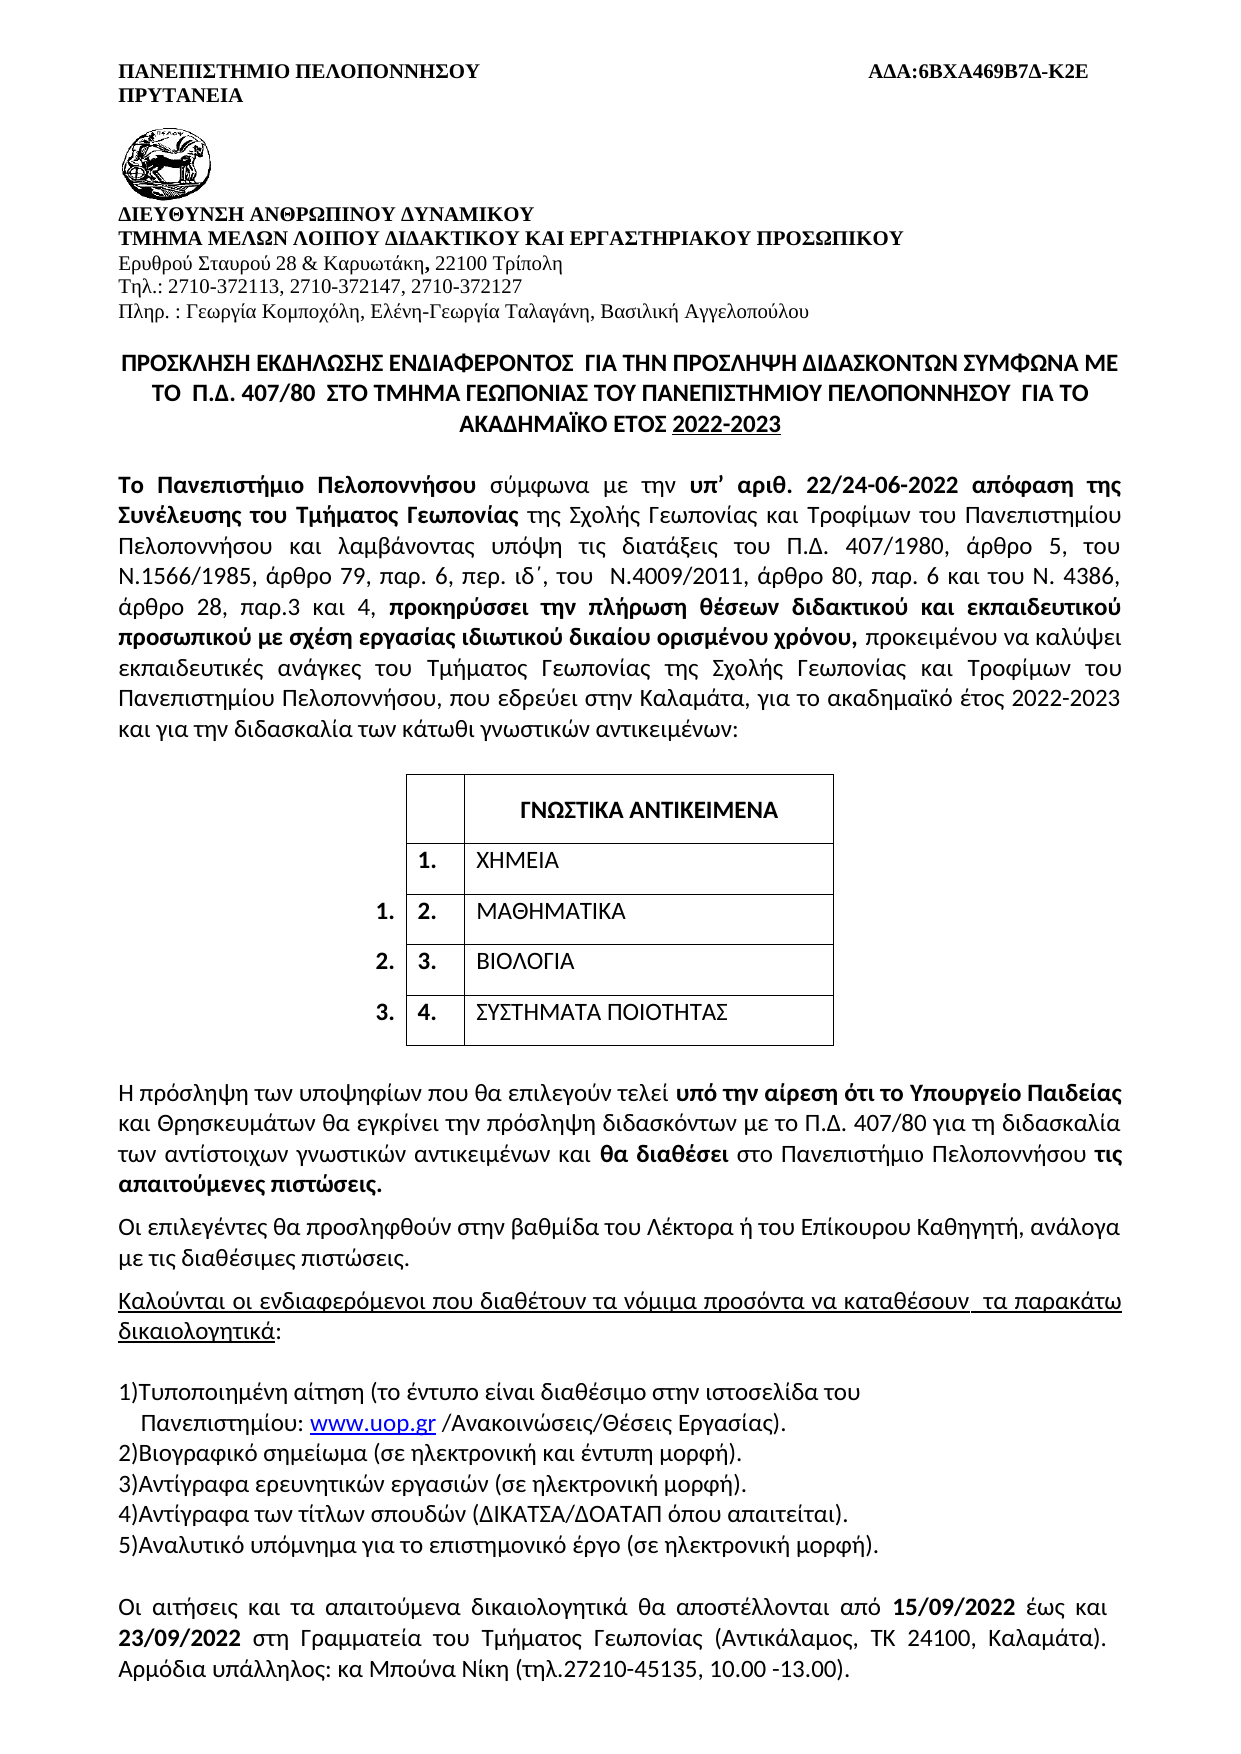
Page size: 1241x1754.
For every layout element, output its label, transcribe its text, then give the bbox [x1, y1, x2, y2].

table_cell ΣΥΣΤΗΜΑΤΑ ΠΟΙΟΤΗΤΑΣ [465, 996, 833, 1045]
table_cell 1. [407, 844, 464, 894]
table_cell 2. [407, 895, 464, 944]
picture [118, 125, 214, 203]
text 1)Τυποποιημένη αίτηση (το έντυπο είναι διαθέσιμο στην ιστοσελίδα του [118, 1377, 1122, 1407]
text ΔΙΕΥΘΥΝΣΗ ΑΝΘΡΩΠΙΝΟΥ ΔΥΝΑΜΙΚΟΥ [118, 202, 1122, 226]
table_cell 3. [407, 945, 464, 995]
text 5)Αναλυτικό υπόμνημα για το επιστημονικό έργο (σε ηλεκτρονική μορφή). [118, 1529, 1122, 1560]
text Ερυθρού Σταυρού 28 & Καρυωτάκη, 22100 Τρίπολη [118, 250, 1122, 274]
text ΠΑΝΕΠΙΣΤΗΜΙΟ ΠΕΛΟΠΟΝΝΗΣΟΥ ΑΔΑ:6ΒΧΑ469Β7Δ-Κ2Ε [118, 59, 1122, 83]
text ΠΡΟΣΚΛΗΣΗ ΕΚΔΗΛΩΣΗΣ ΕΝΔΙΑΦΕΡΟΝΤΟΣ ΓΙΑ ΤΗΝ ΠΡΟΣΛΗΨΗ ΔΙΔΑΣΚΟΝΤΩΝ ΣΎΜΦΩΝΑ ΜΕ ΤΟ Π.Δ. 407/80 ΣΤΟ ΤΜΗΜΑ ΓΕΩΠΟΝΙΑΣ ΤΟΥ ΠΑΝΕΠΙΣΤΗΜΙΟΥ ΠΕΛΟΠΟΝΝΗΣΟΥ ΓΙΑ ΤΟ ΑΚΑΔΗΜΑΪΚΟ ΕΤΟΣ 2022-2023 [118, 347, 1122, 438]
text Οι επιλεγέντες θα προσληφθούν στην βαθμίδα του Λέκτορα ή του Επίκουρου Καθηγητή, ανάλογα με τις διαθέσιμες πιστώσεις. [118, 1211, 1122, 1272]
table_cell ΒΙΟΛΟΓΙΑ [465, 945, 833, 995]
text Πανεπιστημίου: www.uop.gr /Ανακοινώσεις/Θέσεις Εργασίας). [118, 1407, 1122, 1438]
text Η πρόσληψη των υποψηφίων που θα επιλεγούν τελεί υπό την αίρεση ότι το Υπουργείο Παιδείας και Θρησκευμάτων θα εγκρίνει την πρόσληψη διδασκόντων με το Π.Δ. 407/80 για τη διδασκαλία των αντίστοιχων γνωστικών αντικειμένων και θα διαθέσει στο Πανεπιστήμιο Πελοποννήσου τις απαιτούμενες πιστώσεις. [118, 1077, 1122, 1199]
text Καλούνται οι ενδιαφερόμενοι που διαθέτουν τα νόμιμα προσόντα να καταθέσουν τα παρακάτω δικαιολογητικά: [118, 1285, 1122, 1346]
text 2)Βιογραφικό σημείωμα (σε ηλεκτρονική και έντυπη μορφή). [118, 1438, 1122, 1468]
text 3)Αντίγραφα ερευνητικών εργασιών (σε ηλεκτρονική μορφή). [118, 1468, 1122, 1499]
text Τηλ.: 2710-372113, 2710-372147, 2710-372127 [118, 274, 1122, 298]
text Οι αιτήσεις και τα απαιτούμενα δικαιολογητικά θα αποστέλλονται από 15/09/2022 έως και 23/09/2022 στη Γραμματεία του Τμήματος Γεωπονίας (Αντικάλαμος, ΤΚ 24100, Καλαμάτα). Αρμόδια υπάλληλος: κα Μπούνα Νίκη (τηλ.27210-45135, 10.00 -13.00). [118, 1590, 1107, 1684]
text 4)Αντίγραφα των τίτλων σπουδών (ΔΙΚΑΤΣΑ/ΔΟΑΤΑΠ όπου απαιτείται). [118, 1499, 1122, 1529]
table_cell ΧΗΜΕΙΑ [465, 844, 833, 894]
text Το Πανεπιστήμιο Πελοποννήσου σύμφωνα με την υπ’ αριθ. 22/24-06-2022 απόφαση της Συνέλευσης του Τμήματος Γεωπονίας της Σχολής Γεωπονίας και Τροφίμων του Πανεπιστημίου Πελοποννήσου και λαμβάνοντας υπόψη τις διατάξεις του Π.∆. 407/1980, άρθρο 5, του Ν.1566/1985, άρθρο 79, παρ. 6, περ. ιδ΄, του Ν.4009/2011, άρθρο 80, παρ. 6 και του Ν. 4386, άρθρο 28, παρ.3 και 4, προκηρύσσει την πλήρωση θέσεων διδακτικού και εκπαιδευτικού προσωπικού με σχέση εργασίας ιδιωτικού δικαίου ορισμένου χρόνου, προκειμένου να καλύψει εκπαιδευτικές ανάγκες του Τμήματος Γεωπονίας της Σχολής Γεωπονίας και Τροφίμων του Πανεπιστημίου Πελοποννήσου, που εδρεύει στην Καλαμάτα, για το ακαδημαϊκό έτος 2022-2023 και για την διδασκαλία των κάτωθι γνωστικών αντικειμένων: [118, 469, 1122, 743]
text ΤΜΗΜΑ ΜΕΛΩΝ ΛΟΙΠΟΥ ΔΙΔΑΚΤΙΚΟΥ ΚΑΙ ΕΡΓΑΣΤΗΡΙΑΚΟΥ ΠΡΟΣΩΠΙΚΟΥ [118, 226, 1122, 250]
table_header [407, 775, 464, 843]
table_header ΓΝΩΣΤΙΚΑ ΑΝΤΙΚΕΙΜΕΝΑ [465, 775, 833, 843]
table_cell 4. [407, 996, 464, 1045]
text Πληρ. : Γεωργία Κομποχόλη, Ελένη-Γεωργία Ταλαγάνη, Βασιλική Αγγελοπούλου [118, 298, 1122, 323]
table_cell ΜΑΘΗΜΑΤΙΚΑ [465, 895, 833, 944]
text ΠΡΥΤΑΝΕΙΑ [118, 83, 1122, 107]
